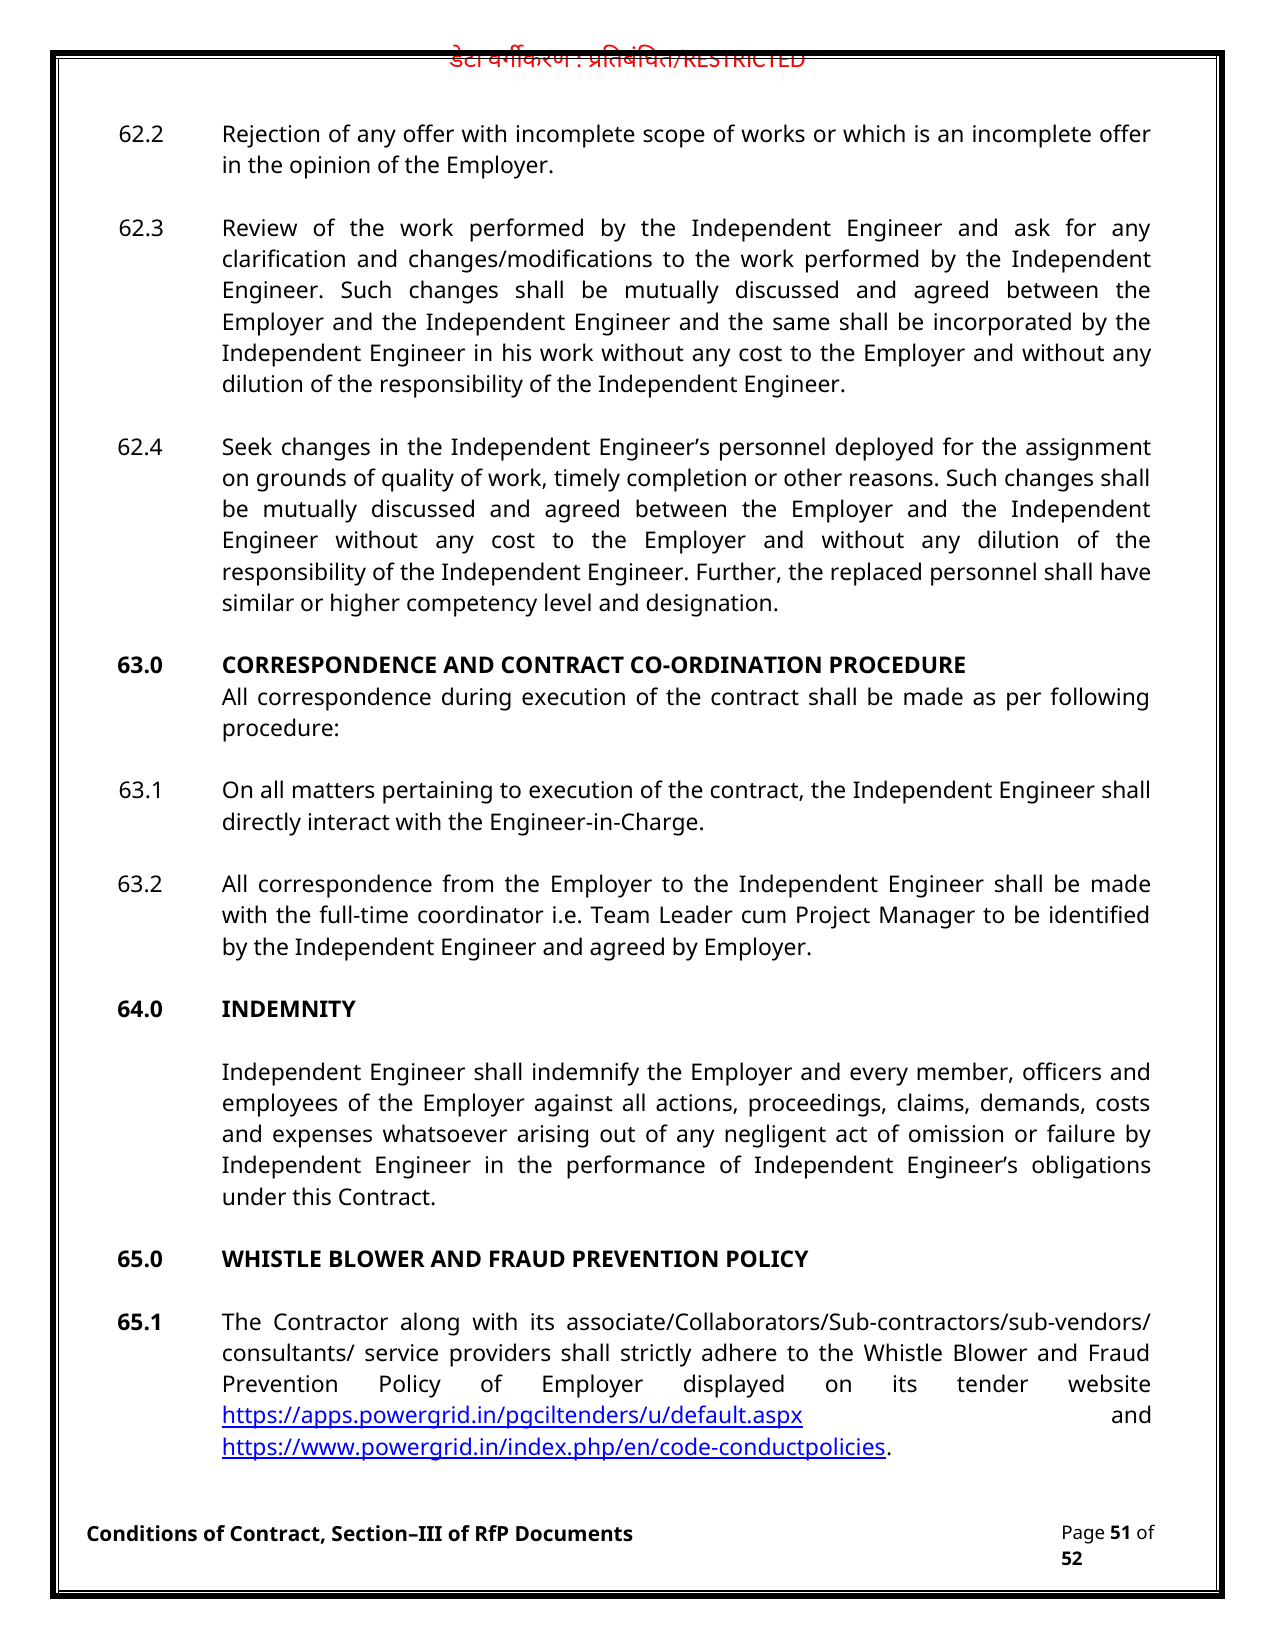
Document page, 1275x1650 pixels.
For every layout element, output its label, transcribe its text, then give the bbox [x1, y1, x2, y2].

text All correspondence during execution of the contract shall be made as per following procedure: [222, 681, 1152, 743]
text 62.2 Rejection of any offer with incomplete scope of works or which is an incomplete offer in the opinion of the Employer. [118, 118, 1152, 181]
text 62.3 Review of the work performed by the Independent Engineer and ask for any clarification and changes/modifications to the work performed by the Independent Engineer. Such changes shall be mutually discussed and agreed between the Employer and the Independent Engineer and the same shall be incorporated by the Independent Engineer in his work without any cost to the Employer and without any dilution of the responsibility of the Independent Engineer. [118, 212, 1152, 399]
text 65.0 WHISTLE BLOWER AND FRAUD PREVENTION POLICY [117, 1243, 1152, 1274]
text Independent Engineer shall indemnify the Employer and every member, officers and employees of the Employer against all actions, proceedings, claims, demands, costs and expenses whatsoever arising out of any negligent act of omission or failure by Independent Engineer in the performance of Independent Engineer’s obligations under this Contract. [222, 1056, 1152, 1212]
text 65.1 The Contractor along with its associate/Collaborators/Sub-contractors/sub-vendors/ consultants/ service providers shall strictly adhere to the Whistle Blower and Fraud Prevention Policy of Employer displayed on its tender website https://apps.powergrid.in/pgciltenders/u/default.aspx and https://www.powergrid.in/index.php/en/code-conductpolicies. [117, 1306, 1152, 1462]
text 63.1 On all matters pertaining to execution of the contract, the Independent Engineer shall directly interact with the Engineer-in-Charge. [118, 774, 1152, 837]
text 63.2 All correspondence from the Employer to the Independent Engineer shall be made with the full-time coordinator i.e. Team Leader cum Project Manager to be identified by the Independent Engineer and agreed by Employer. [117, 868, 1152, 962]
text 63.0 CORRESPONDENCE AND CONTRACT CO-ORDINATION PROCEDURE [117, 649, 1152, 681]
text 62.4 Seek changes in the Independent Engineer’s personnel deployed for the assignment on grounds of quality of work, timely completion or other reasons. Such changes shall be mutually discussed and agreed between the Employer and the Independent Engineer without any cost to the Employer and without any dilution of the responsibility of the Independent Engineer. Further, the replaced personnel shall have similar or higher competency level and designation. [117, 431, 1152, 618]
text 64.0 INDEMNITY [117, 993, 1152, 1024]
